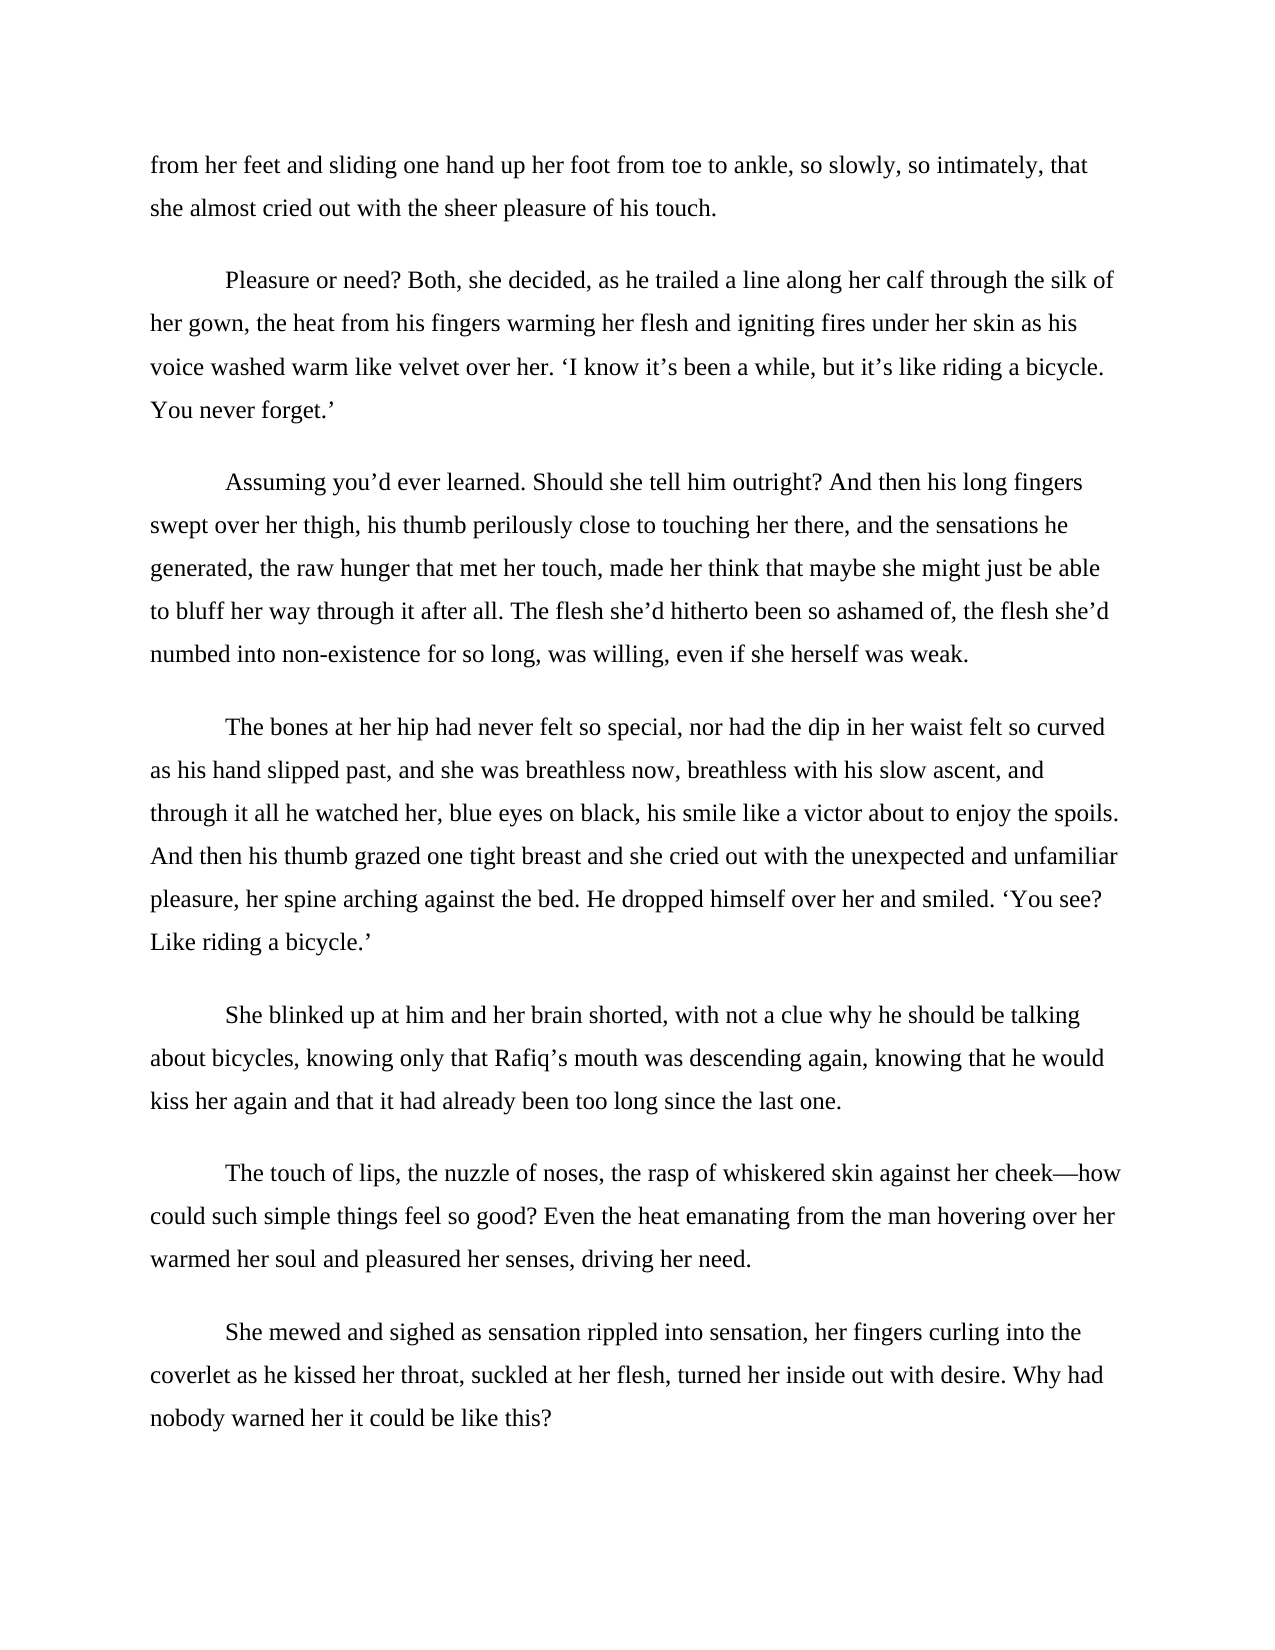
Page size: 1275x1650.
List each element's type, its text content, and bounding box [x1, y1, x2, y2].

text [150, 150, 1125, 222]
text Pleasure or need? Both, she decided, as he trailed a line along her calf through the silk of her gown, the heat from his fingers warming her flesh and igniting fires under her skin as his voice washed warm like velvet over her. ‘I know it’s been a while, but it’s like riding a bicycle. You never forget.’ [150, 265, 1125, 423]
text Assuming you’d ever learned. Should she tell him outright? And then his long fingers swept over her thigh, his thumb perilously close to touching her there, and the sensations he generated, the raw hunger that met her touch, made her think that maybe she might just be able to bluff her way through it after all. The flesh she’d hitherto been so ashamed of, the flesh she’d numbed into non-existence for so long, was willing, even if she herself was weak. [150, 467, 1125, 668]
text The touch of lips, the nuzzle of noses, the rasp of whiskered skin against her cheek—how could such simple things feel so good? Even the heat emanating from the man hovering over her warmed her soul and pleasured her senses, driving her need. [150, 1158, 1125, 1273]
text She mewed and sighed as sensation rippled into sensation, her fingers curling into the coverlet as he kissed her throat, suckled at her flesh, turned her inside out with desire. Why had nobody warned her it could be like this? [150, 1317, 1125, 1432]
text The bones at her hip had never felt so special, nor had the dip in her waist felt so curved as his hand slipped past, and she was breathless now, breathless with his slow ascent, and through it all he watched her, blue eyes on black, his smile like a victor about to enjoy the spoils. And then his thumb grazed one tight breast and she cried out with the unexpected and unfamiliar pleasure, her spine arching against the bed. He dropped himself over her and smiled. ‘You see? Like riding a bicycle.’ [150, 712, 1125, 956]
text She blinked up at him and her brain shorted, with not a clue why he should be talking about bicycles, knowing only that Rafiq’s mouth was descending again, knowing that he would kiss her again and that it had already been too long since the last one. [150, 1000, 1125, 1115]
